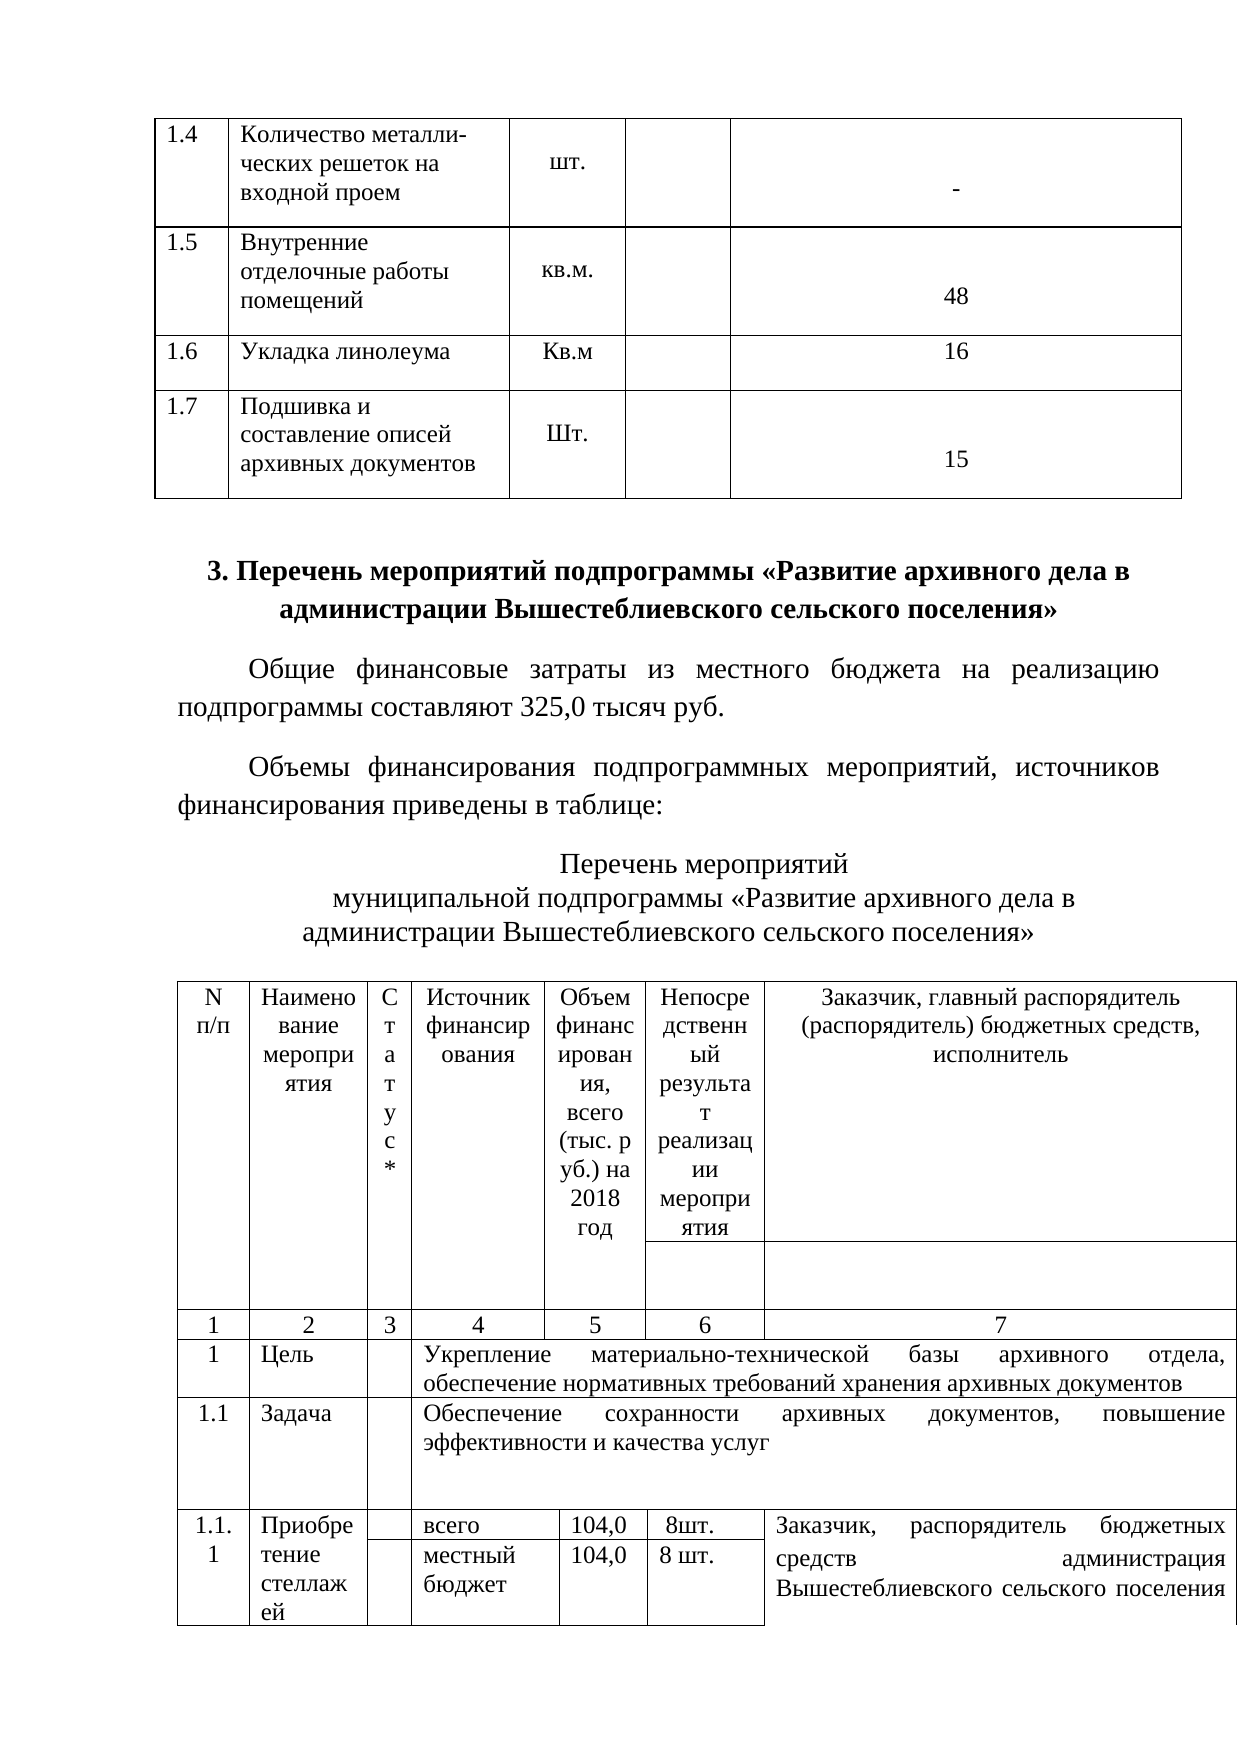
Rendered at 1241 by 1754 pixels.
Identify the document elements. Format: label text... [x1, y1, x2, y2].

table_header N п/п [178, 982, 249, 1309]
table_cell [765, 1242, 1236, 1309]
table_cell Подшивка и составление описей архивных документов [229, 391, 509, 498]
table_cell Обеспечение сохранности архивных документов, повышение эффективности и качества услуг [412, 1398, 1236, 1509]
table_cell 1.4 [156, 119, 228, 226]
table_cell местный бюджет [412, 1540, 559, 1625]
text Общие финансовые затраты из местного бюджета на реализацию подпрограммы составляют 325,0 тысяч руб. [177, 651, 1160, 723]
table_cell Кв.м [510, 336, 625, 390]
table_header Заказчик, главный распорядитель (распорядитель) бюджетных средств, исполнитель [765, 982, 1236, 1241]
table_cell [626, 228, 730, 335]
table_cell Цель [250, 1340, 367, 1397]
text 3. Перечень мероприятий подпрограммы «Развитие архивного дела в администрации Вышестеблиевского сельского поселения» [177, 553, 1160, 625]
table_cell [368, 1540, 411, 1625]
table_cell 8шт. [648, 1510, 764, 1539]
table_header Непосредственный результат реализации мероприятия [646, 982, 764, 1241]
table_cell 1 [178, 1340, 249, 1397]
table_cell Укрепление материально-технической базы архивного отдела, обеспечение нормативных требований хранения архивных документов [412, 1340, 1236, 1397]
table_cell 1.6 [156, 336, 228, 390]
table_cell 1.1.1 [178, 1510, 249, 1625]
table_cell всего [412, 1510, 559, 1539]
table_cell - [731, 119, 1181, 226]
table_cell [646, 1242, 764, 1309]
table_cell 1 [178, 1310, 249, 1338]
table_cell Задача [250, 1398, 367, 1509]
table_cell 4 [412, 1310, 544, 1338]
table_cell [368, 1398, 411, 1509]
table_cell 1.5 [156, 228, 228, 335]
table_cell 5 [545, 1310, 645, 1338]
table_cell 1.7 [156, 391, 228, 498]
table_cell 16 [731, 336, 1181, 390]
table_cell Шт. [510, 391, 625, 498]
table_cell [626, 391, 730, 498]
table_cell 3 [368, 1310, 411, 1338]
table_cell кв.м. [510, 228, 625, 335]
table_cell [626, 119, 730, 226]
table_header Статус * [368, 982, 411, 1309]
table_cell Внутренние отделочные работы помещений [229, 228, 509, 335]
table_header Источник финансирования [412, 982, 544, 1309]
table_cell 48 [731, 228, 1181, 335]
table_cell 1.1 [178, 1398, 249, 1509]
table_cell [368, 1510, 411, 1539]
table_cell Количество металли- ческих решеток на входной проем [229, 119, 509, 226]
table_header Наименование мероприятия [250, 982, 367, 1309]
table_cell 7 [765, 1310, 1236, 1338]
table_header Объем финансирования, всего (тыс. руб.) на 2018 год [545, 982, 645, 1309]
table_cell Укладка линолеума [229, 336, 509, 390]
table_cell 6 [646, 1310, 764, 1338]
text Перечень мероприятий [177, 847, 1160, 880]
table_cell Заказчик, распорядитель бюджетных средств администрация Вышестеблиевского сельского поселения (далее администрация); исполнитель: общий отдел [765, 1510, 1236, 1625]
table_cell 104,0 [560, 1540, 647, 1625]
table_cell [626, 336, 730, 390]
table_cell шт. [510, 119, 625, 226]
text Объемы финансирования подпрограммных мероприятий, источников финансирования приведены в таблице: [177, 749, 1160, 821]
text муниципальной подпрограммы «Развитие архивного дела в администрации Вышестеблиевского сельского поселения» [177, 880, 1160, 947]
table_cell 15 [731, 391, 1181, 498]
table_cell [368, 1340, 411, 1397]
table_cell 8 шт. [648, 1540, 764, 1625]
table_cell Приобретение стеллажей металлических [250, 1510, 367, 1625]
table_cell 104,0 [560, 1510, 647, 1539]
table_cell 2 [250, 1310, 367, 1338]
